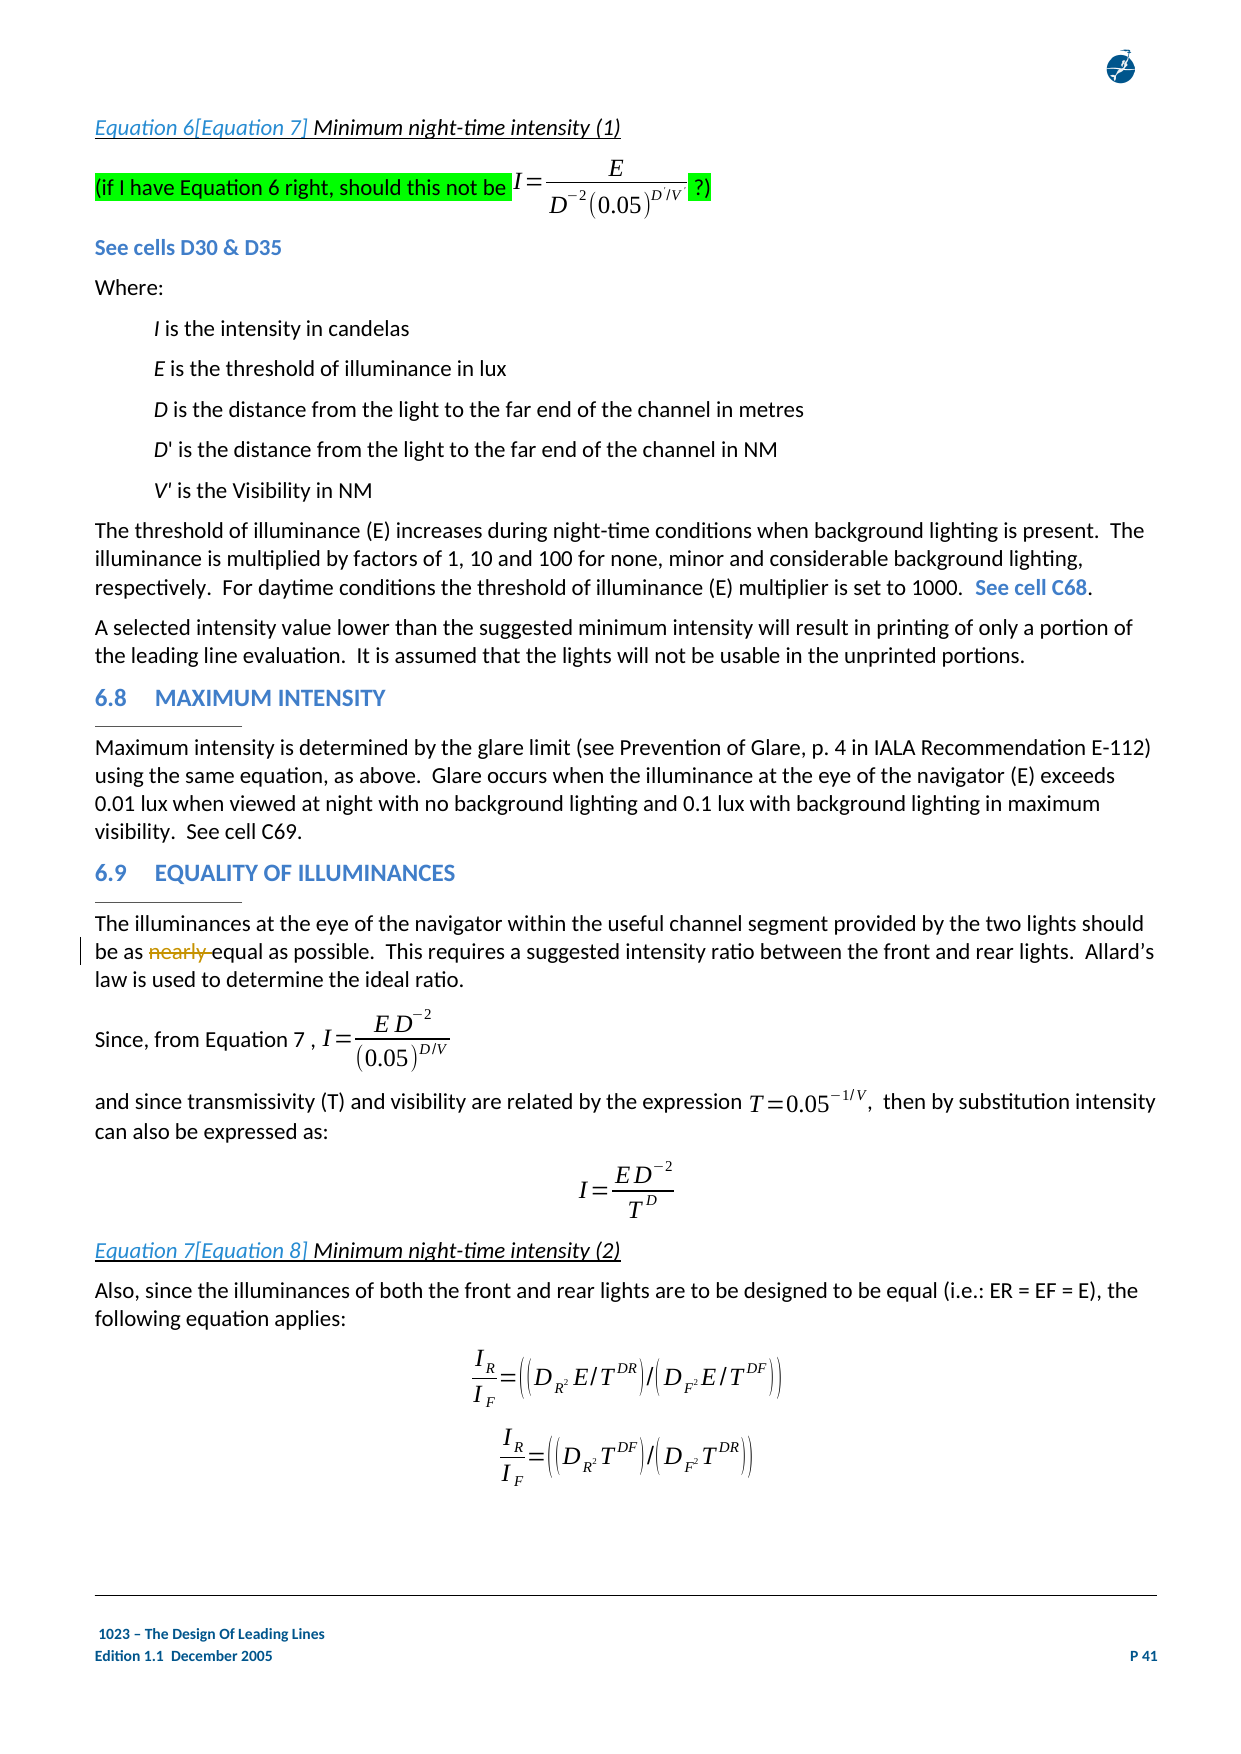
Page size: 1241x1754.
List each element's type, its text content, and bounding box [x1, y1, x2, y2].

text (if I have Equation 6 right, should this not be ?) [94, 154, 1157, 220]
text Where: [94, 273, 1157, 301]
text V' is the Visibility in NM [153, 476, 1157, 504]
text D is the distance from the light to the far end of the channel in metres [153, 395, 1157, 423]
text Minimum night-time intensity (2) [94, 1236, 1157, 1264]
text See cells D30 & D35 [94, 233, 1157, 261]
text The illuminances at the eye of the navigator within the useful channel segment provided by the two lights should be as equal as possible. This requires a suggested intensity ratio between the front and rear lights. Allard’s law is used to determine the ideal ratio. [94, 909, 1157, 993]
text Maximum intensity is determined by the glare limit (see Prevention of Glare, p. 4 in IALA Recommendation E-112) using the same equation, as above. Glare occurs when the illuminance at the eye of the navigator (E) exceeds 0.01 lux when viewed at night with no background lighting and 0.1 lux with background lighting in maximum visibility. See cell C69. [94, 733, 1157, 845]
text Also, since the illuminances of both the front and rear lights are to be designed to be equal (i.e.: ER = EF = E), the following equation applies: [94, 1277, 1157, 1333]
text E is the threshold of illuminance in lux [153, 354, 1157, 382]
text Minimum night-time intensity (1) [94, 113, 1157, 142]
text Since, from Equation 7 , [94, 1006, 1157, 1073]
subtitle Maximum Intensity [94, 682, 1157, 712]
text The threshold of illuminance (E) increases during night-time conditions when background lighting is present. The illuminance is multiplied by factors of 1, 10 and 100 for none, minor and considerable background lighting, respectively. For daytime conditions the threshold of illuminance (E) multiplier is set to 1000. See cell C68. [94, 517, 1157, 601]
picture [1075, 0, 1194, 118]
text I is the intensity in candelas [153, 314, 1157, 342]
text and since transmissivity (T) and visibility are related by the expression , then by substitution intensity can also be expressed as: [94, 1086, 1157, 1145]
text D' is the distance from the light to the far end of the channel in NM [153, 436, 1157, 463]
subtitle Equality of Illuminances [94, 858, 1157, 888]
text A selected intensity value lower than the suggested minimum intensity will result in printing of only a portion of the leading line evaluation. It is assumed that the lights will not be usable in the unprinted portions. [94, 613, 1157, 669]
